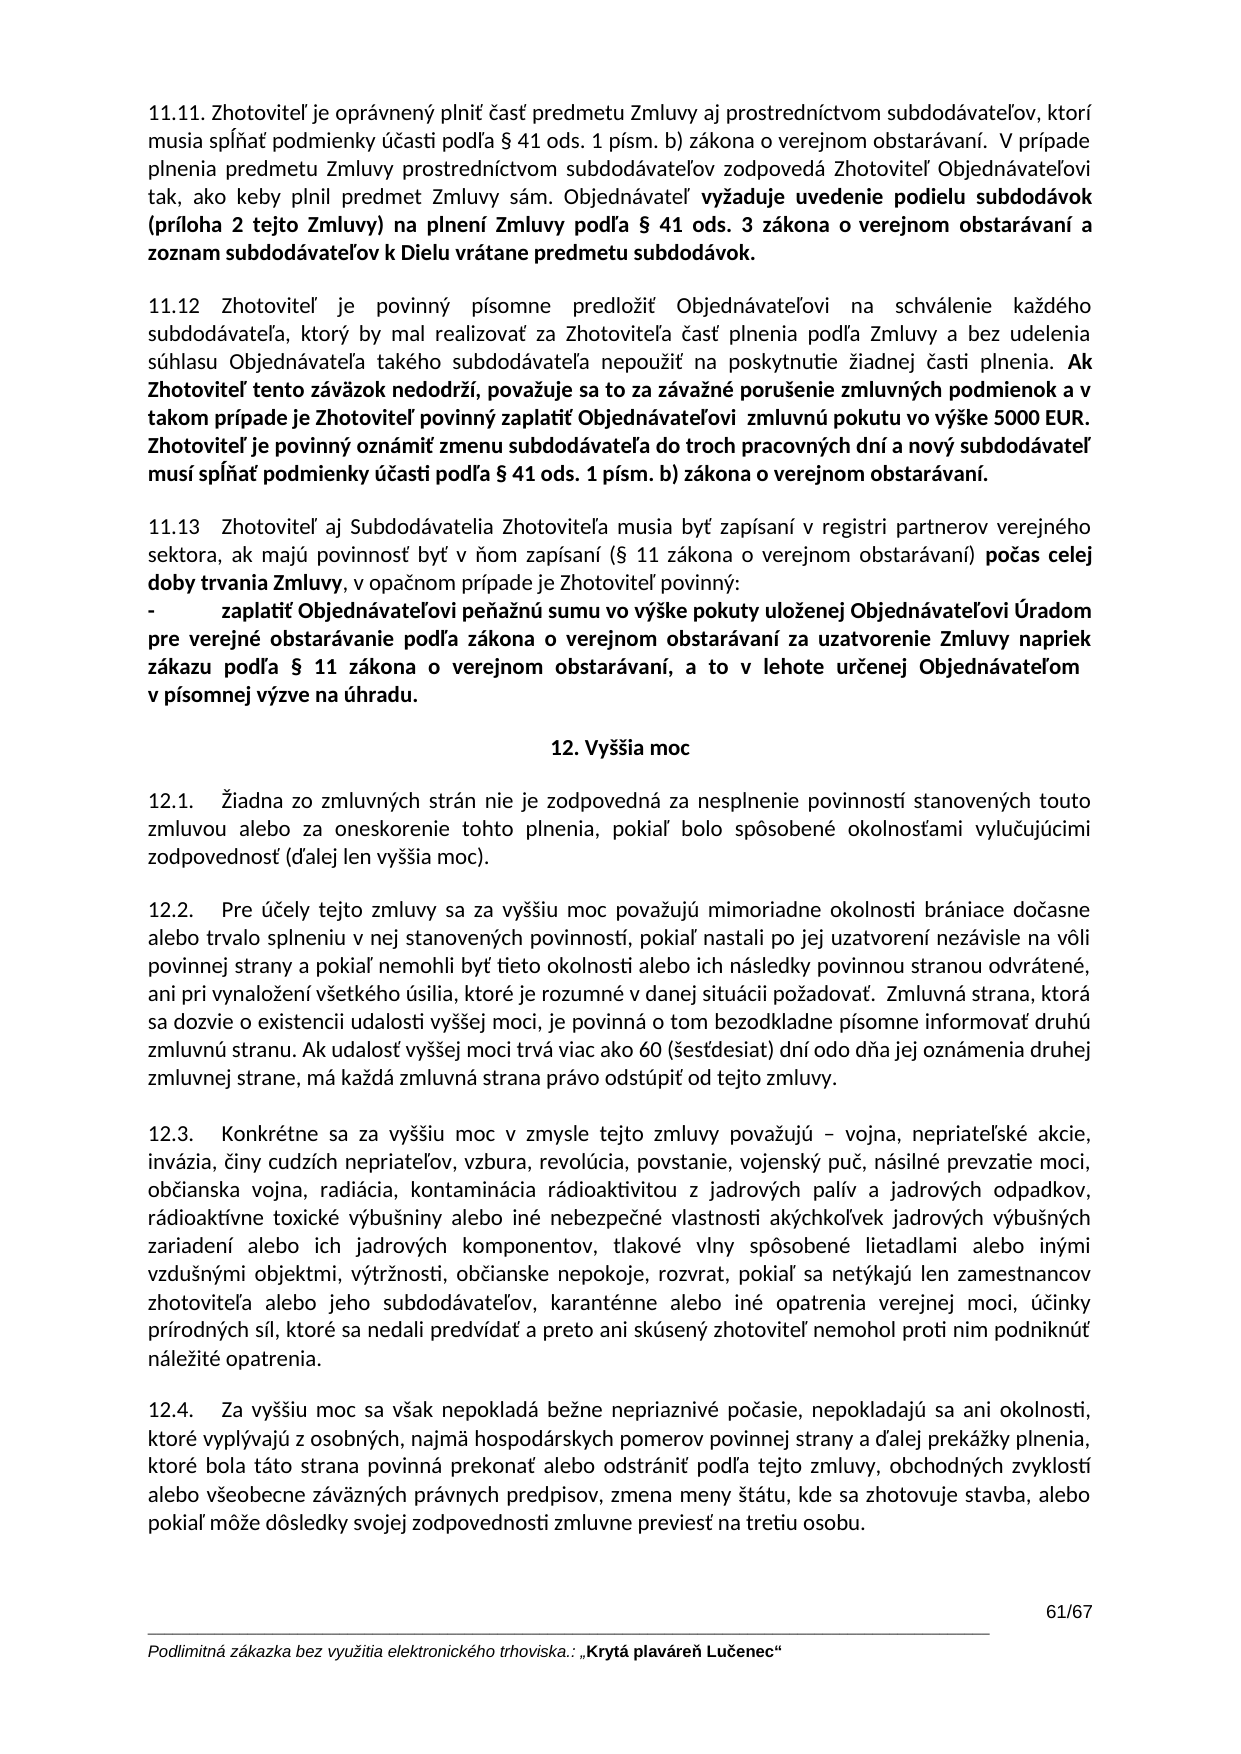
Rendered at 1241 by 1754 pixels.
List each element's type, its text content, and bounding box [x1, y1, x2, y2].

text 12. Vyššia moc [148, 733, 1092, 761]
text 11.13 Zhotoviteľ aj Subdodávatelia Zhotoviteľa musia byť zapísaní v registri partnerov verejného sektora, ak majú povinnosť byť v ňom zapísaní (§ 11 zákona o verejnom obstarávaní) počas celej doby trvania Zmluvy, v opačnom prípade je Zhotoviteľ povinný: [148, 512, 1092, 596]
text 11.12 Zhotoviteľ je povinný písomne predložiť Objednávateľovi na schválenie každého subdodávateľa, ktorý by mal realizovať za Zhotoviteľa časť plnenia podľa Zmluvy a bez udelenia súhlasu Objednávateľa takého subdodávateľa nepoužiť na poskytnutie žiadnej časti plnenia. Ak Zhotoviteľ tento záväzok nedodrží, považuje sa to za závažné porušenie zmluvných podmienok a v takom prípade je Zhotoviteľ povinný zaplatiť Objednávateľovi zmluvnú pokutu vo výške 5000 EUR. Zhotoviteľ je povinný oznámiť zmenu subdodávateľa do troch pracovných dní a nový subdodávateľ musí spĺňať podmienky účasti podľa § 41 ods. 1 písm. b) zákona o verejnom obstarávaní. [148, 291, 1092, 487]
text 12.1. Žiadna zo zmluvných strán nie je zodpovedná za nesplnenie povinností stanovených touto zmluvou alebo za oneskorenie tohto plnenia, pokiaľ bolo spôsobené okolnosťami vylučujúcimi zodpovednosť (ďalej len vyššia moc). [148, 786, 1092, 870]
text 12.3. Konkrétne sa za vyššiu moc v zmysle tejto zmluvy považujú – vojna, nepriateľské akcie, invázia, činy cudzích nepriateľov, vzbura, revolúcia, povstanie, vojenský puč, násilné prevzatie moci, občianska vojna, radiácia, kontaminácia rádioaktivitou z jadrových palív a jadrových odpadkov, rádioaktívne toxické výbušniny alebo iné nebezpečné vlastnosti akýchkoľvek jadrových výbušných zariadení alebo ich jadrových komponentov, tlakové vlny spôsobené lietadlami alebo inými vzdušnými objektmi, výtržnosti, občianske nepokoje, rozvrat, pokiaľ sa netýkajú len zamestnancov zhotoviteľa alebo jeho subdodávateľov, karanténne alebo iné opatrenia verejnej moci, účinky prírodných síl, ktoré sa nedali predvídať a preto ani skúsený zhotoviteľ nemohol proti nim podniknúť náležité opatrenia. [148, 1119, 1092, 1372]
text - zaplatiť Objednávateľovi peňažnú sumu vo výške pokuty uloženej Objednávateľovi Úradom pre verejné obstarávanie podľa zákona o verejnom obstarávaní za uzatvorenie Zmluvy napriek zákazu podľa § 11 zákona o verejnom obstarávaní, a to v lehote určenej Objednávateľom v písomnej výzve na úhradu. [148, 596, 1092, 708]
text 12.4. Za vyššiu moc sa však nepokladá bežne nepriaznivé počasie, nepokladajú sa ani okolnosti, ktoré vyplývajú z osobných, najmä hospodárskych pomerov povinnej strany a ďalej prekážky plnenia, ktoré bola táto strana povinná prekonať alebo odstrániť podľa tejto zmluvy, obchodných zvyklostí alebo všeobecne záväzných právnych predpisov, zmena meny štátu, kde sa zhotovuje stavba, alebo pokiaľ môže dôsledky svojej zodpovednosti zmluvne previesť na tretiu osobu. [148, 1396, 1092, 1564]
text 12.2. Pre účely tejto zmluvy sa za vyššiu moc považujú mimoriadne okolnosti brániace dočasne alebo trvalo splneniu v nej stanovených povinností, pokiaľ nastali po jej uzatvorení nezávisle na vôli povinnej strany a pokiaľ nemohli byť tieto okolnosti alebo ich následky povinnou stranou odvrátené, ani pri vynaložení všetkého úsilia, ktoré je rozumné v danej situácii požadovať. Zmluvná strana, ktorá sa dozvie o existencii udalosti vyššej moci, je povinná o tom bezodkladne písomne informovať druhú zmluvnú stranu. Ak udalosť vyššej moci trvá viac ako 60 (šesťdesiat) dní odo dňa jej oznámenia druhej zmluvnej strane, má každá zmluvná strana právo odstúpiť od tejto zmluvy. [148, 895, 1092, 1119]
text 11.11. Zhotoviteľ je oprávnený plniť časť predmetu Zmluvy aj prostredníctvom subdodávateľov, ktorí musia spĺňať podmienky účasti podľa § 41 ods. 1 písm. b) zákona o verejnom obstarávaní. V prípade plnenia predmetu Zmluvy prostredníctvom subdodávateľov zodpovedá Zhotoviteľ Objednávateľovi tak, ako keby plnil predmet Zmluvy sám. Objednávateľ vyžaduje uvedenie podielu subdodávok (príloha 2 tejto Zmluvy) na plnení Zmluvy podľa § 41 ods. 3 zákona o verejnom obstarávaní a zoznam subdodávateľov k Dielu vrátane predmetu subdodávok. [148, 98, 1092, 266]
